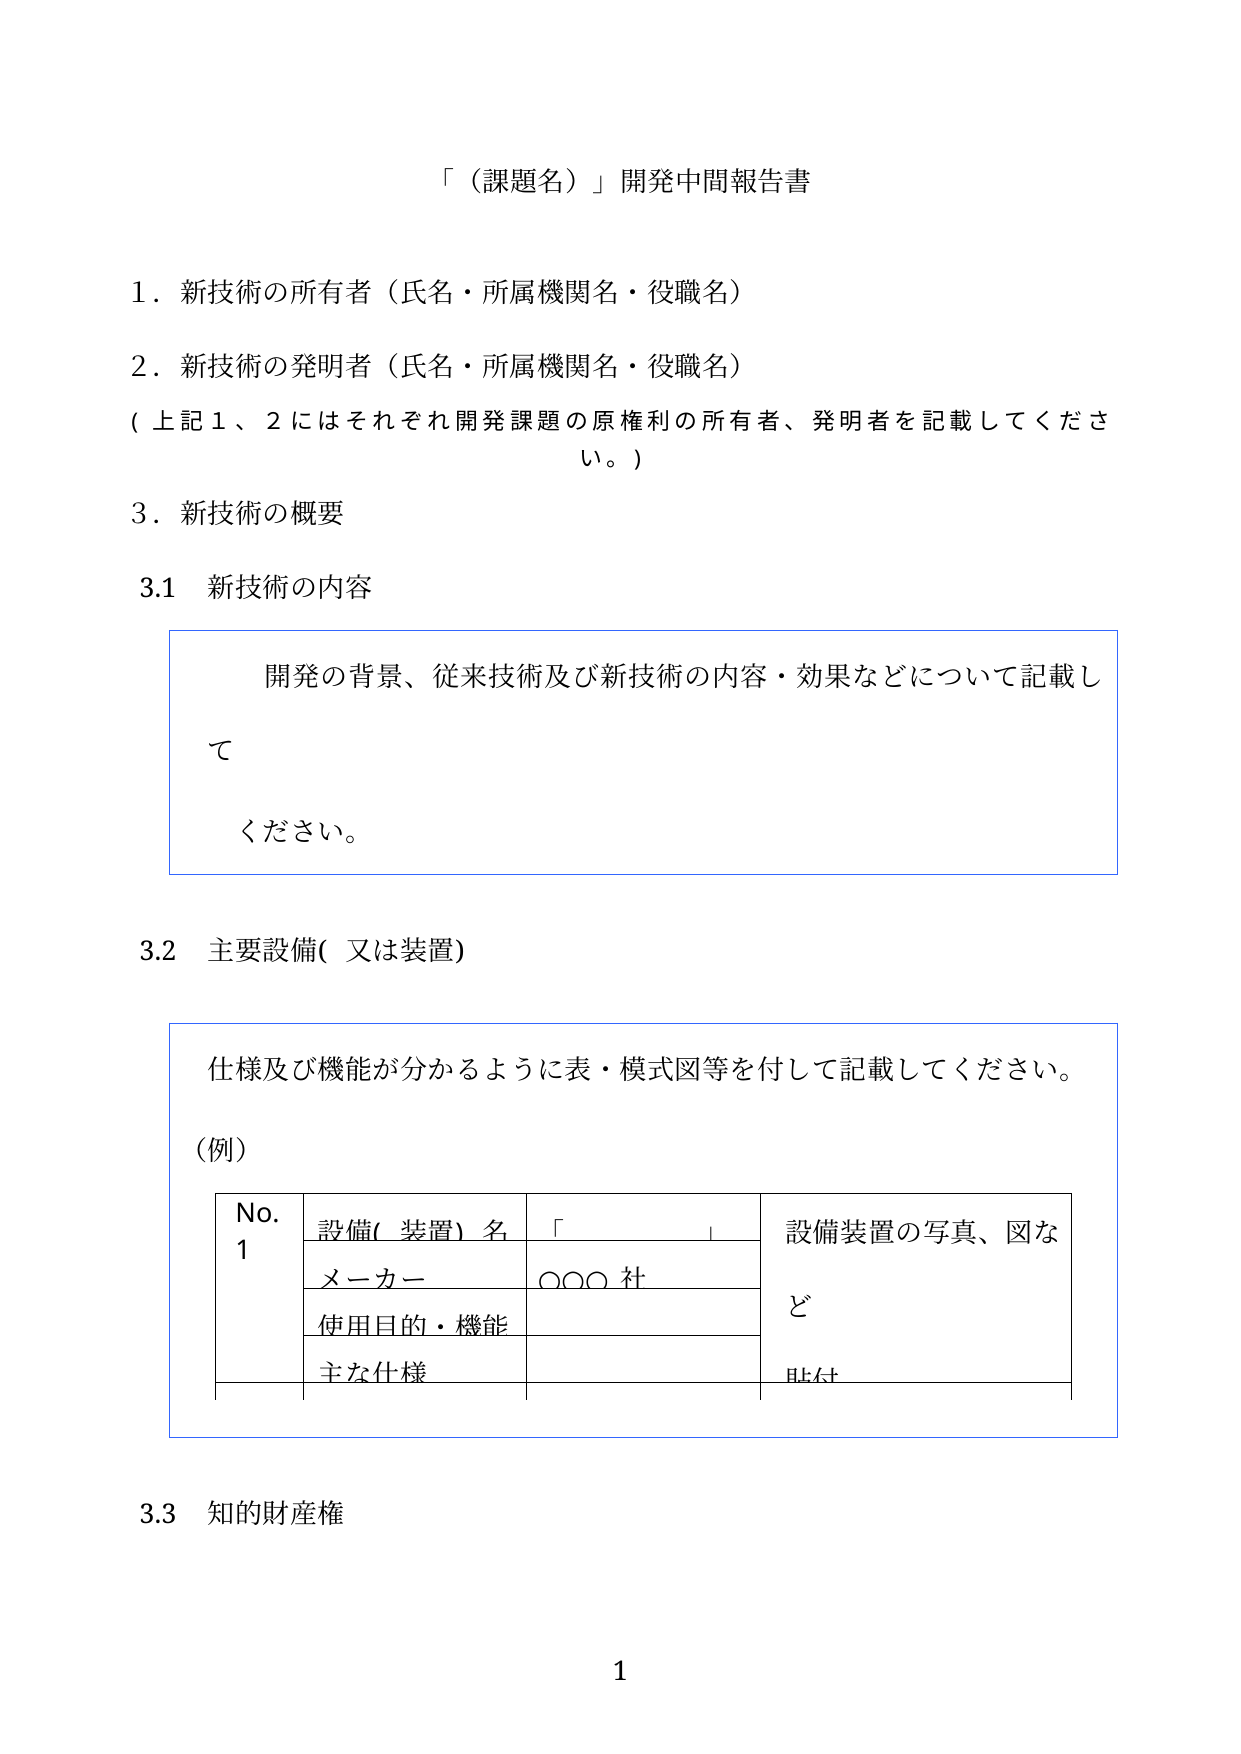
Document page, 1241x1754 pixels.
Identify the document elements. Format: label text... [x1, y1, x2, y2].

text 3.2 主要設備(又は装置) [125, 912, 1115, 986]
text 3.1 新技術の内容 [125, 549, 1115, 622]
text ３．新技術の概要 [125, 475, 1115, 549]
table_header 開発の背景、従来技術及び新技術の内容・効果などについて記載して ください。 [170, 631, 1117, 874]
text ２．新技術の発明者（氏名・所属機関名・役職名） [125, 327, 1115, 401]
text 「（課題名）」開発中間報告書 [125, 143, 1115, 217]
text 3.3 知的財産権 [125, 1474, 1115, 1548]
table_header 仕様及び機能が分かるように表・模式図等を付して記載してください。 （例） [170, 1024, 1117, 1437]
text １．新技術の所有者（氏名・所属機関名・役職名） [125, 254, 1115, 327]
text (上記１、２にはそれぞれ開発課題の原権利の所有者、発明者を記載してください。) [125, 401, 1115, 475]
